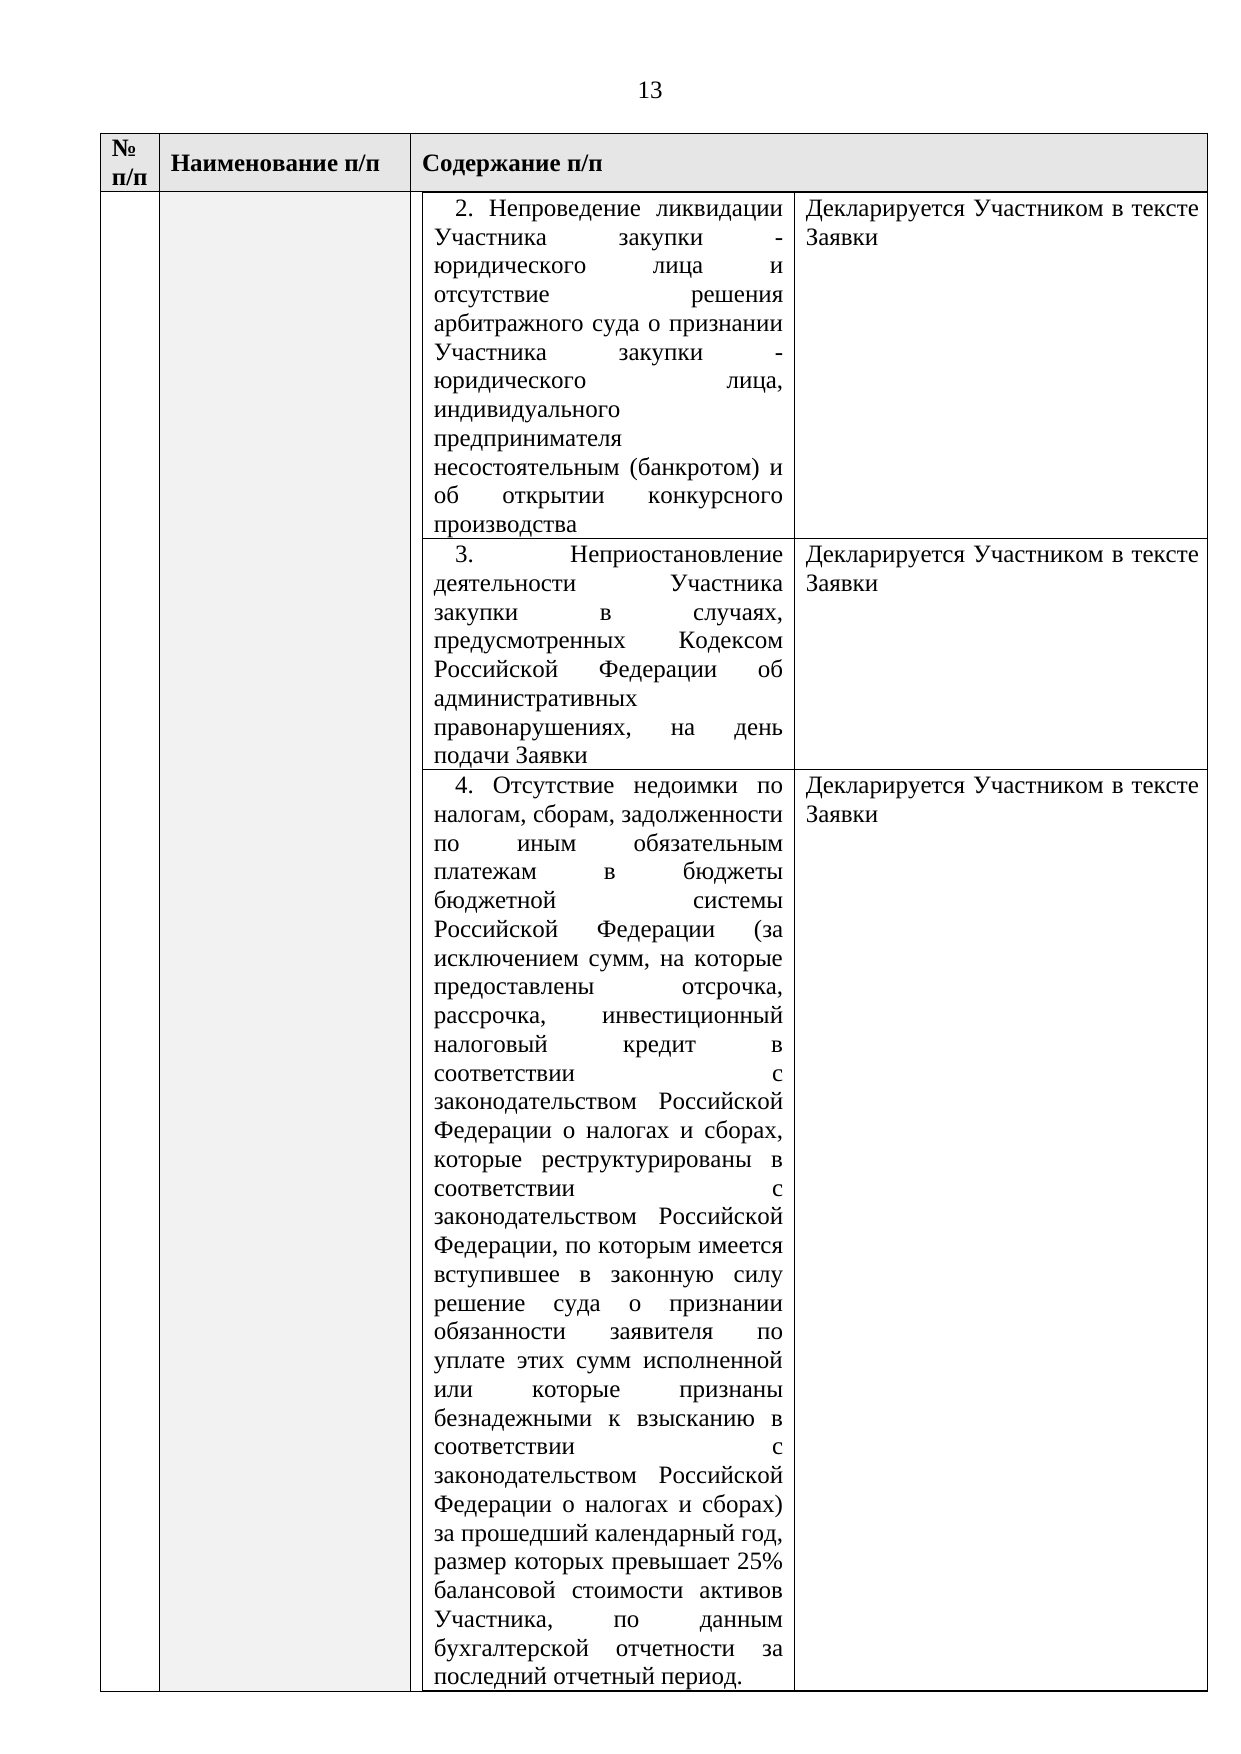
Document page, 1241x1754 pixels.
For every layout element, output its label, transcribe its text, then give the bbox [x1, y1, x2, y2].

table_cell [423, 770, 794, 1690]
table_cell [160, 192, 410, 1691]
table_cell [411, 192, 422, 1691]
table_cell [101, 192, 159, 1691]
table_header Наименование п/п [160, 134, 410, 191]
table_header Содержание п/п [411, 134, 1207, 191]
table_header № п/п [101, 134, 159, 191]
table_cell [795, 770, 1207, 1690]
